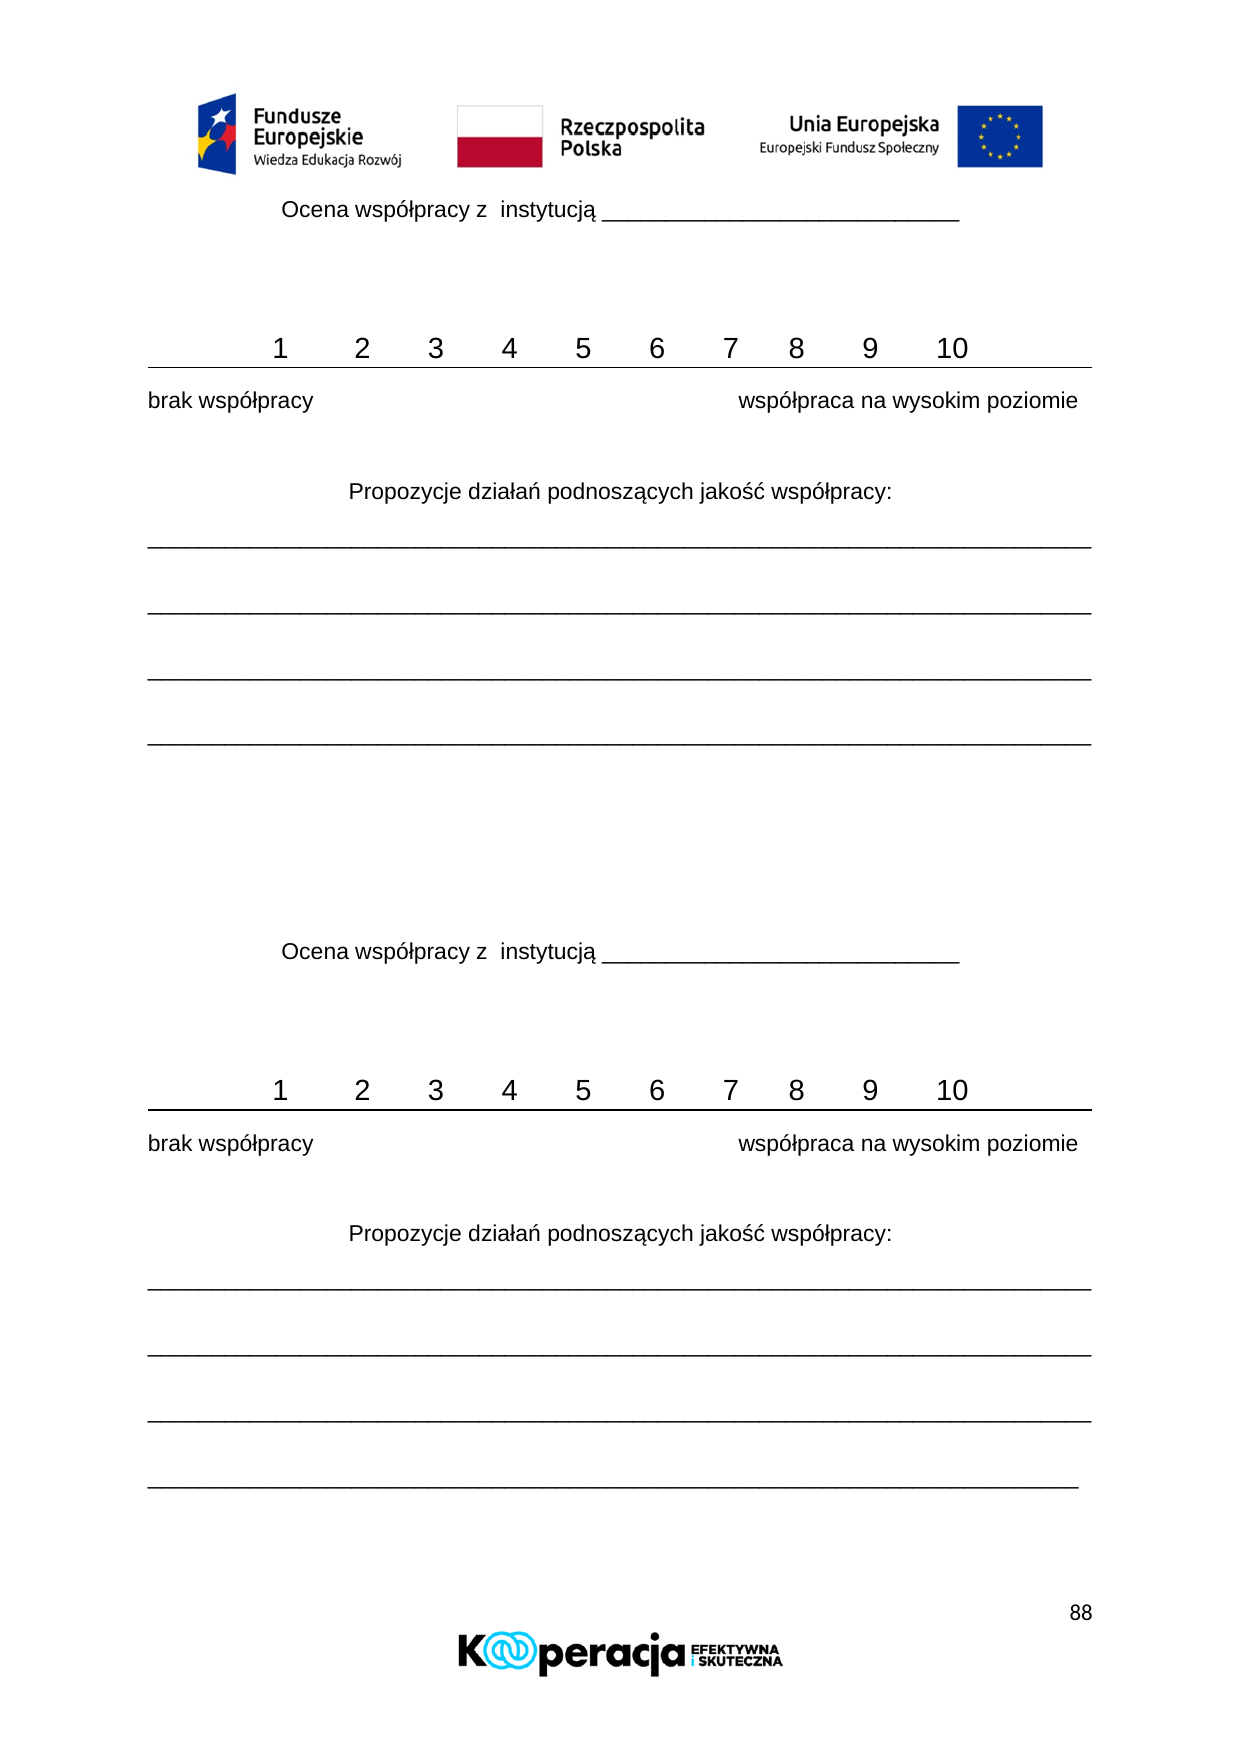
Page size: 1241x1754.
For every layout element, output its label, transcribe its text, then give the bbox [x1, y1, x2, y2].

text 1 2 3 4 5 6 7 8 9 10 [148, 331, 1092, 367]
picture [179, 73, 1061, 196]
text 1 2 3 4 5 6 7 8 9 10 [148, 1073, 1092, 1109]
text Propozycje działań podnoszących jakość współpracy: [148, 1220, 1092, 1246]
text Ocena współpracy z instytucją ____________________________ [148, 196, 1092, 222]
picture [423, 1626, 818, 1681]
text Propozycje działań podnoszących jakość współpracy: [148, 478, 1092, 504]
text _______________________________________________________________________________________________________________________________________________________________________________________________________________________________________________________________________________________________________ [148, 1265, 1092, 1489]
text Ocena współpracy z instytucją ____________________________ [148, 938, 1092, 964]
text brak współpracy współpraca na wysokim poziomie [148, 387, 1092, 414]
text brak współpracy współpraca na wysokim poziomie [148, 1130, 1092, 1156]
